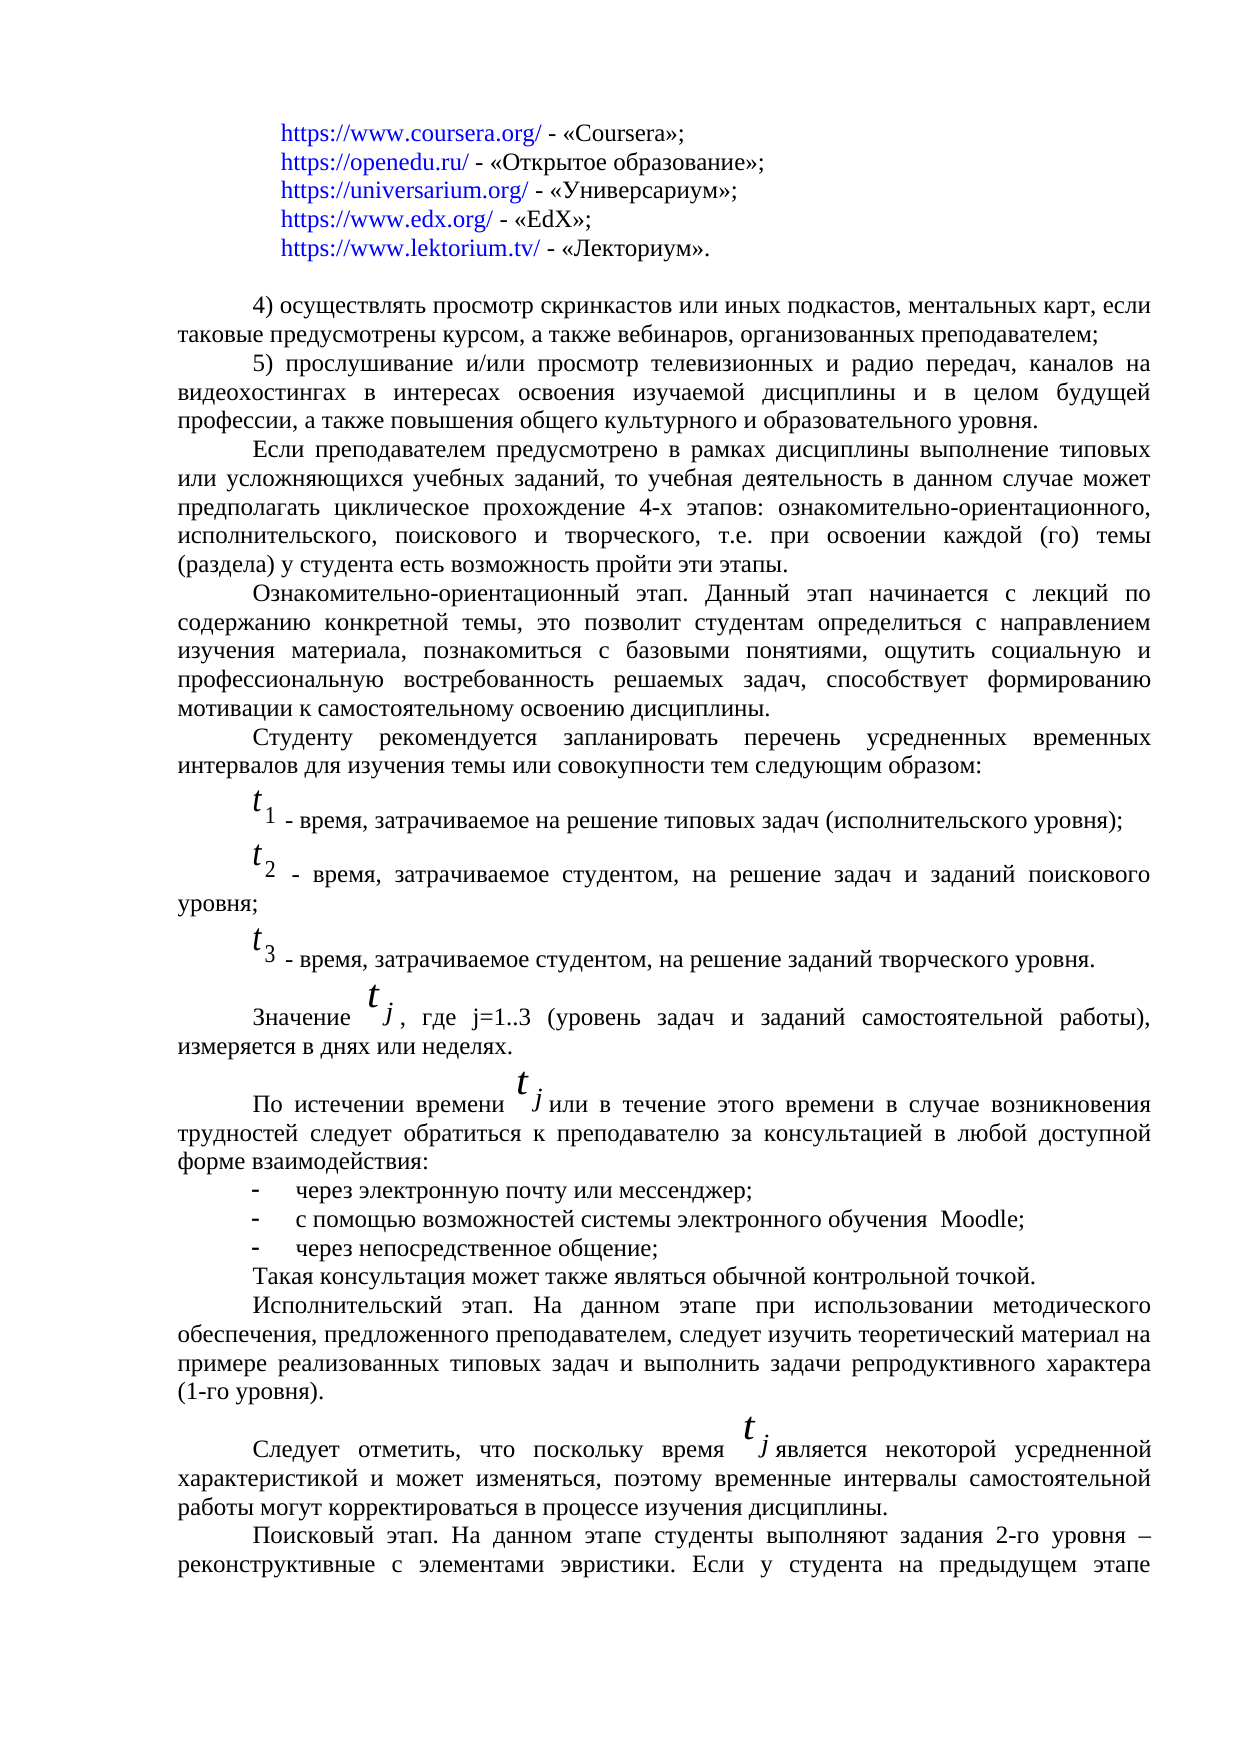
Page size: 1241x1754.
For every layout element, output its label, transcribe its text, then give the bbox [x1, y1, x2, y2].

text По истечении времени или в течение этого времени в случае возникновения трудностей следует обратиться к преподавателю за консультацией в любой доступной форме взаимодействия: [177, 1060, 1152, 1175]
list с помощью возможностей системы электронного обучения Moodle; [177, 1204, 1152, 1233]
text - время, затрачиваемое студентом, на решение задач и заданий поискового уровня; [177, 833, 1152, 916]
text Если преподавателем предусмотрено в рамках дисциплины выполнение типовых или усложняющихся учебных заданий, то учебная деятельность в данном случае может предполагать циклическое прохождение 4-х этапов: ознакомительно-ориентационного, исполнительского, поискового и творческого, т.е. при освоении каждой (го) темы (раздела) у студента есть возможность пройти эти этапы. [177, 434, 1152, 578]
text Ознакомительно-ориентационный этап. Данный этап начинается с лекций по содержанию конкретной темы, это позволит студентам определиться с направлением изучения материала, познакомиться с базовыми понятиями, ощутить социальную и профессиональную востребованность решаемых задач, способствует формированию мотивации к самостоятельному освоению дисциплины. [177, 578, 1152, 722]
text https://www.lektorium.tv/ - «Лекториум». [177, 233, 1152, 262]
text https://openedu.ru/ - «Открытое образование»; [177, 147, 1152, 176]
text https://www.edx.org/ - «EdX»; [177, 204, 1152, 233]
text https://universarium.org/ - «Универсариум»; [177, 176, 1152, 204]
text Исполнительский этап. На данном этапе при использовании методического обеспечения, предложенного преподавателем, следует изучить теоретический материал на примере реализованных типовых задач и выполнить задачи репродуктивного характера (1-го уровня). [177, 1290, 1152, 1405]
list через электронную почту или мессенджер; [177, 1175, 1152, 1204]
text Такая консультация может также являться обычной контрольной точкой. [177, 1261, 1152, 1290]
text Следует отметить, что поскольку время является некоторой усредненной характеристикой и может изменяться, поэтому временные интервалы самостоятельной работы могут корректироваться в процессе изучения дисциплины. [177, 1405, 1152, 1521]
text 4) осуществлять просмотр скринкастов или иных подкастов, ментальных карт, если таковые предусмотрены курсом, а также вебинаров, организованных преподавателем; [177, 291, 1152, 348]
text https://www.coursera.org/ - «Coursera»; [177, 118, 1152, 147]
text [177, 1521, 1152, 1578]
text - время, затрачиваемое на решение типовых задач (исполнительского уровня); [177, 779, 1152, 833]
text 5) прослушивание и/или просмотр телевизионных и радио передач, каналов на видеохостингах в интересах освоения изучаемой дисциплины и в целом будущей профессии, а также повышения общего культурного и образовательного уровня. [177, 348, 1152, 434]
text - время, затрачиваемое студентом, на решение заданий творческого уровня. [177, 916, 1152, 973]
text Студенту рекомендуется запланировать перечень усредненных временных интервалов для изучения темы или совокупности тем следующим образом: [177, 722, 1152, 779]
text Значение , где j=1..3 (уровень задач и заданий самостоятельной работы), измеряется в днях или неделях. [177, 973, 1152, 1060]
list через непосредственное общение; [177, 1233, 1152, 1261]
